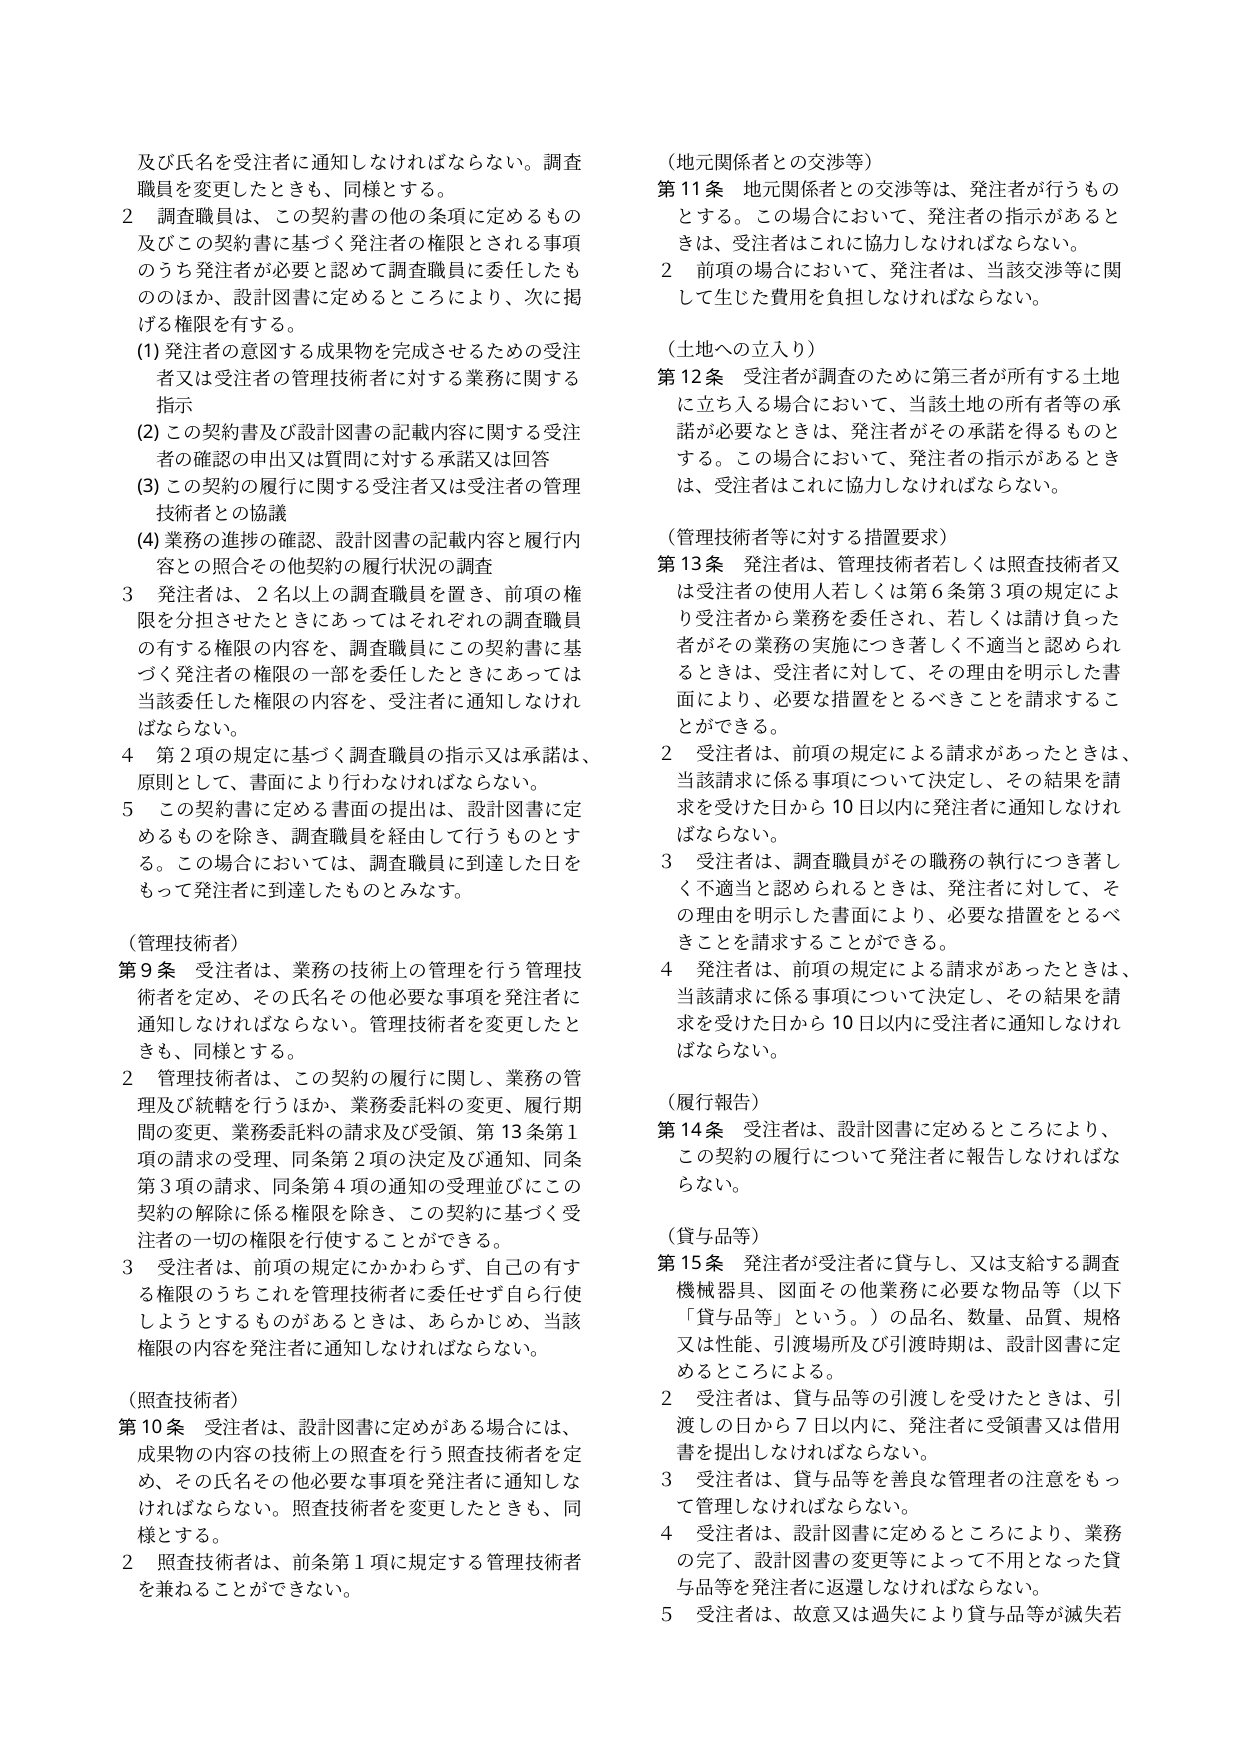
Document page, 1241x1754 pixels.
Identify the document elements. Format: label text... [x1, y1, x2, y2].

text (1) 発注者の意図する成果物を完成させるための受注者又は受注者の管理技術者に対する業務に関する指示 [137, 337, 583, 417]
text 第15条 発注者が受注者に貸与し、又は支給する調査機械器具、図面その他業務に必要な物品等（以下「貸与品等」という。）の品名、数量、品質、規格又は性能、引渡場所及び引渡時期は、設計図書に定めるところによる。 [658, 1249, 1122, 1384]
text ３ 受注者は、貸与品等を善良な管理者の注意をもって管理しなければならない。 [658, 1465, 1122, 1519]
text ２ 受注者は、前項の規定による請求があったときは、当該請求に係る事項について決定し、その結果を請求を受けた日から10日以内に発注者に通知しなければならない。 [658, 739, 1122, 847]
text ４ 第２項の規定に基づく調査職員の指示又は承諾は、原則として、書面により行わなければならない。 [118, 741, 583, 795]
text ３ 発注者は、２名以上の調査職員を置き、前項の権限を分担させたときにあってはそれぞれの調査職員の有する権限の内容を、調査職員にこの契約書に基づく発注者の権限の一部を委任したときにあっては当該委任した権限の内容を、受注者に通知しなければならない。 [118, 579, 583, 741]
text ３ 受注者は、前項の規定にかかわらず、自己の有する権限のうちこれを管理技術者に委任せず自ら行使しようとするものがあるときは、あらかじめ、当該権限の内容を発注者に通知しなければならない。 [118, 1253, 583, 1361]
text ２ 調査職員は、この契約書の他の条項に定めるもの及びこの契約書に基づく発注者の権限とされる事項のうち発注者が必要と認めて調査職員に委任したもののほか、設計図書に定めるところにより、次に掲げる権限を有する。 [118, 202, 583, 337]
text ２ 受注者は、貸与品等の引渡しを受けたときは、引渡しの日から７日以内に、発注者に受領書又は借用書を提出しなければならない。 [658, 1384, 1122, 1465]
text ３ 受注者は、調査職員がその職務の執行につき著しく不適当と認められるときは、発注者に対して、その理由を明示した書面により、必要な措置をとるべきことを請求することができる。 [658, 847, 1122, 955]
text ４ 受注者は、設計図書に定めるところにより、業務の完了、設計図書の変更等によって不用となった貸与品等を発注者に返還しなければならない。 [658, 1519, 1122, 1600]
text (3) この契約の履行に関する受注者又は受注者の管理技術者との協議 [137, 471, 583, 525]
text （履行報告） [658, 1088, 1122, 1115]
text （地元関係者との交渉等） [658, 148, 1122, 175]
text 第10条 受注者は、設計図書に定めがある場合には、成果物の内容の技術上の照査を行う照査技術者を定め、その氏名その他必要な事項を発注者に通知しなければならない。照査技術者を変更したときも、同様とする。 [118, 1413, 583, 1548]
text ２ 前項の場合において、発注者は、当該交渉等に関して生じた費用を負担しなければならない。 [658, 256, 1122, 310]
text (4) 業務の進捗の確認、設計図書の記載内容と履行内容との照合その他契約の履行状況の調査 [137, 525, 583, 579]
text ２ 管理技術者は、この契約の履行に関し、業務の管理及び統轄を行うほか、業務委託料の変更、履行期間の変更、業務委託料の請求及び受領、第13条第１項の請求の受理、同条第２項の決定及び通知、同条第３項の請求、同条第４項の通知の受理並びにこの契約の解除に係る権限を除き、この契約に基づく受注者の一切の権限を行使することができる。 [118, 1064, 583, 1253]
text 第11条 地元関係者との交渉等は、発注者が行うものとする。この場合において、発注者の指示があるときは、受注者はこれに協力しなければならない。 [658, 175, 1122, 256]
text 第９条 受注者は、業務の技術上の管理を行う管理技術者を定め、その氏名その他必要な事項を発注者に通知しなければならない。管理技術者を変更したときも、同様とする。 [118, 956, 583, 1064]
text （貸与品等） [658, 1222, 1122, 1249]
text ２ 照査技術者は、前条第１項に規定する管理技術者を兼ねることができない。 [118, 1548, 583, 1602]
text （照査技術者） [118, 1386, 583, 1413]
text ５ 受注者は、故意又は過失により貸与品等が滅失若しくは毀損し、又はその返還が不可能となったときは、発注者の指定した期間内に代品を納め、若しくは原状に復して返還し、又は返還に代えて損害を賠償しなければならない。 [658, 1600, 1122, 1627]
text （管理技術者等に対する措置要求） [658, 523, 1122, 550]
text 第14条 受注者は、設計図書に定めるところにより、この契約の履行について発注者に報告しなければならない。 [658, 1115, 1122, 1196]
text ４ 発注者は、前項の規定による請求があったときは、当該請求に係る事項について決定し、その結果を請求を受けた日から10日以内に受注者に通知しなければならない。 [658, 955, 1122, 1063]
text 第８条 発注者は、調査職員を定めたときは、その職及び氏名を受注者に通知しなければならない。調査職員を変更したときも、同様とする。 [118, 148, 583, 202]
text ５ この契約書に定める書面の提出は、設計図書に定めるものを除き、調査職員を経由して行うものとする。この場合においては、調査職員に到達した日をもって発注者に到達したものとみなす。 [118, 795, 583, 903]
text (2) この契約書及び設計図書の記載内容に関する受注者の確認の申出又は質問に対する承諾又は回答 [137, 417, 583, 471]
text （土地への立入り） [658, 335, 1122, 362]
text （管理技術者） [118, 929, 583, 956]
text 第12条 受注者が調査のために第三者が所有する土地に立ち入る場合において、当該土地の所有者等の承諾が必要なときは、発注者がその承諾を得るものとする。この場合において、発注者の指示があるときは、受注者はこれに協力しなければならない。 [658, 362, 1122, 497]
text 第13条 発注者は、管理技術者若しくは照査技術者又は受注者の使用人若しくは第６条第３項の規定により受注者から業務を委任され、若しくは請け負った者がその業務の実施につき著しく不適当と認められるときは、受注者に対して、その理由を明示した書面により、必要な措置をとるべきことを請求することができる。 [658, 550, 1122, 739]
